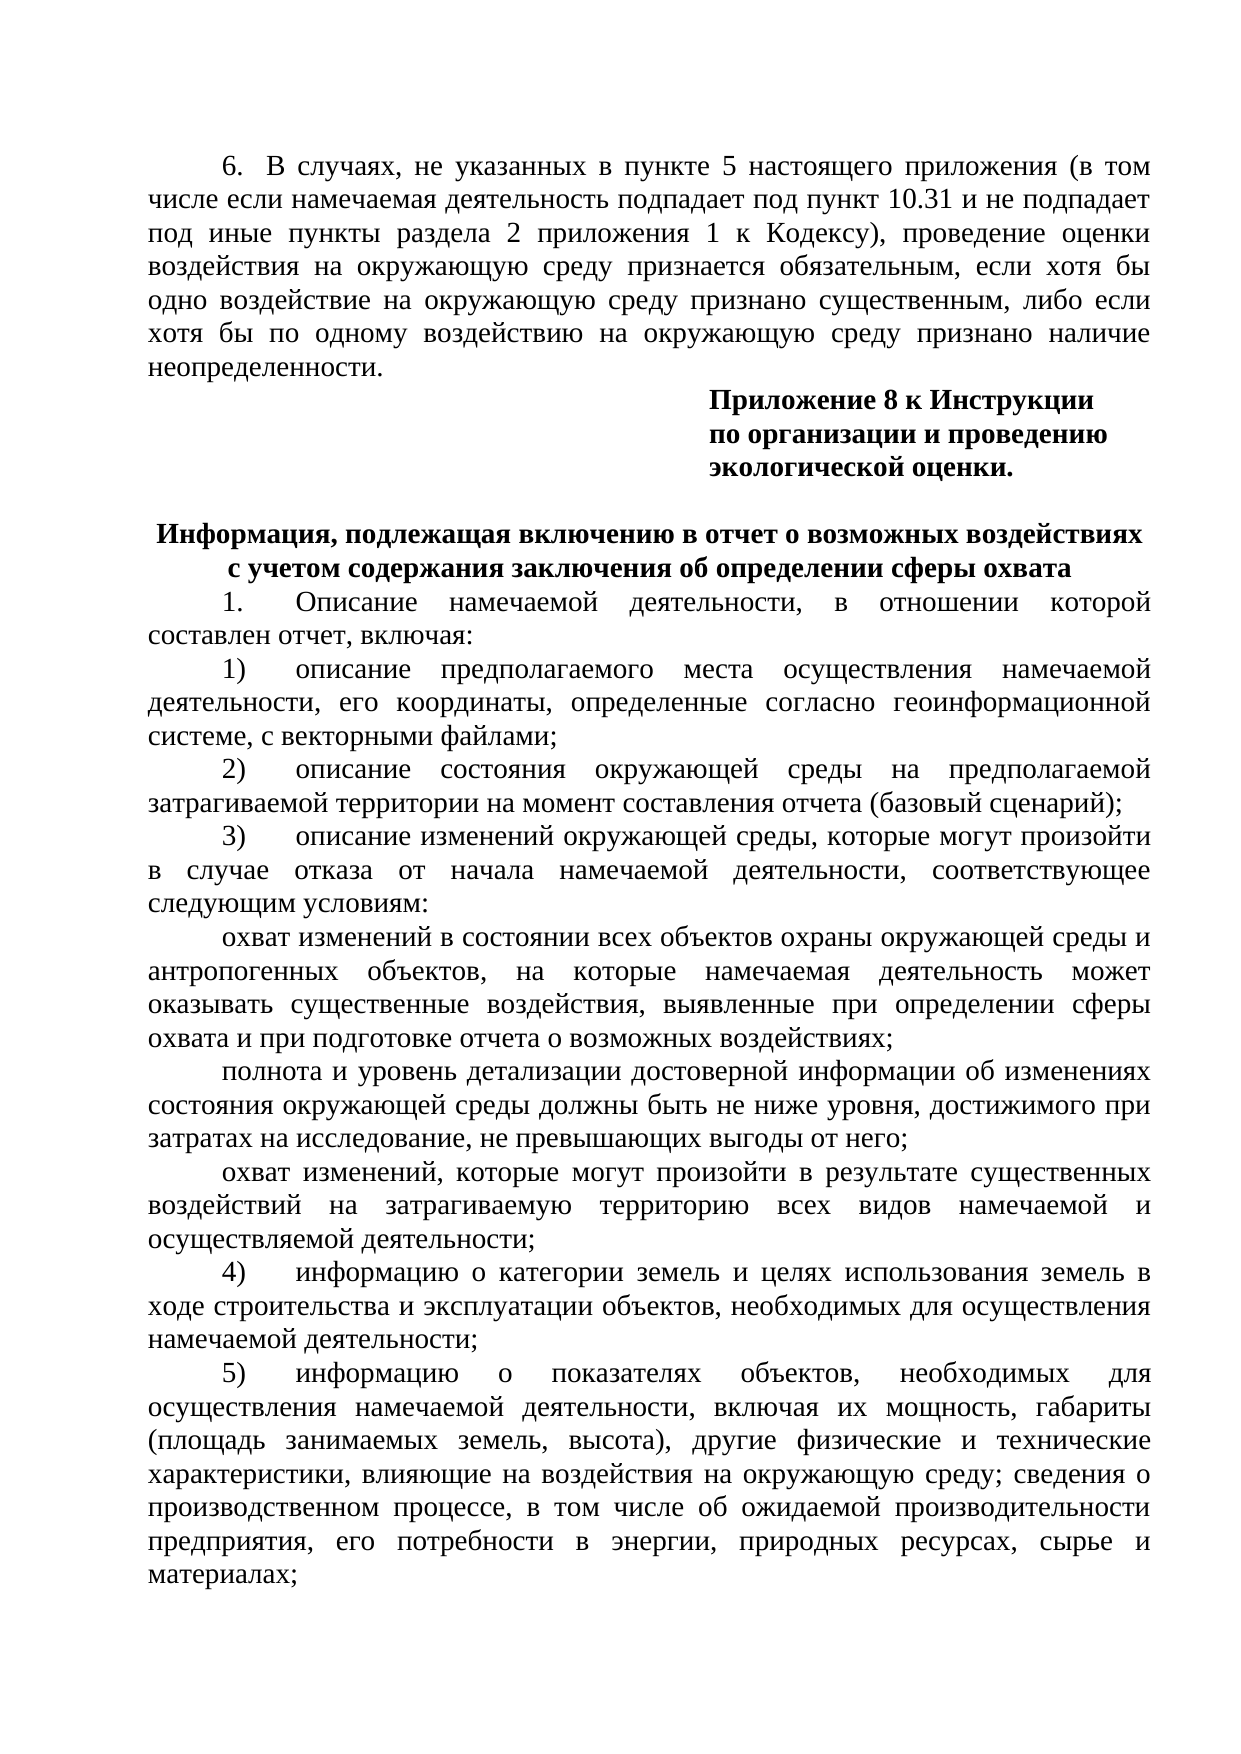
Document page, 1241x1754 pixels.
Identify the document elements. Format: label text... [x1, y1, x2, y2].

list Описание намечаемой деятельности, в отношении которой составлен отчет, включая: [148, 584, 1152, 651]
list описание изменений окружающей среды, которые могут произойти в случае отказа от начала намечаемой деятельности, соответствующее следующим условиям: [148, 818, 1152, 919]
list описание предполагаемого места осуществления намечаемой деятельности, его координаты, определенные согласно геоинформационной системе, с векторными файлами; [148, 651, 1152, 751]
list полнота и уровень детализации достоверной информации об изменениях состояния окружающей среды должны быть не ниже уровня, достижимого при затратах на исследование, не превышающих выгоды от него; [148, 1053, 1152, 1154]
list информацию о показателях объектов, необходимых для осуществления намечаемой деятельности, включая их мощность, габариты (площадь занимаемых земель, высота), другие физические и технические характеристики, влияющие на воздействия на окружающую среду; сведения о производственном процессе, в том числе об ожидаемой производительности предприятия, его потребности в энергии, природных ресурсах, сырье и материалах; [148, 1355, 1152, 1590]
subtitle Информация, подлежащая включению в отчет о возможных воздействиях с учетом содержания заключения об определении сферы охвата [148, 517, 1152, 584]
subtitle Приложение 8 к Инструкции по организации и проведению экологической оценки. [709, 382, 1152, 483]
list В случаях, не указанных в пункте 5 настоящего приложения (в том числе если намечаемая деятельность подпадает под пункт 10.31 и не подпадает под иные пункты раздела 2 приложения 1 к Кодексу), проведение оценки воздействия на окружающую среду признается обязательным, если хотя бы одно воздействие на окружающую среду признано существенным, либо если хотя бы по одному воздействию на окружающую среду признано наличие неопределенности. [148, 148, 1152, 382]
list охват изменений в состоянии всех объектов охраны окружающей среды и антропогенных объектов, на которые намечаемая деятельность может оказывать существенные воздействия, выявленные при определении сферы охвата и при подготовке отчета о возможных воздействиях; [148, 919, 1152, 1053]
list информацию о категории земель и целях использования земель в ходе строительства и эксплуатации объектов, необходимых для осуществления намечаемой деятельности; [148, 1254, 1152, 1355]
text охват изменений, которые могут произойти в результате существенных воздействий на затрагиваемую территорию всех видов намечаемой и осуществляемой деятельности; [148, 1154, 1152, 1254]
list описание состояния окружающей среды на предполагаемой затрагиваемой территории на момент составления отчета (базовый сценарий); [148, 751, 1152, 818]
